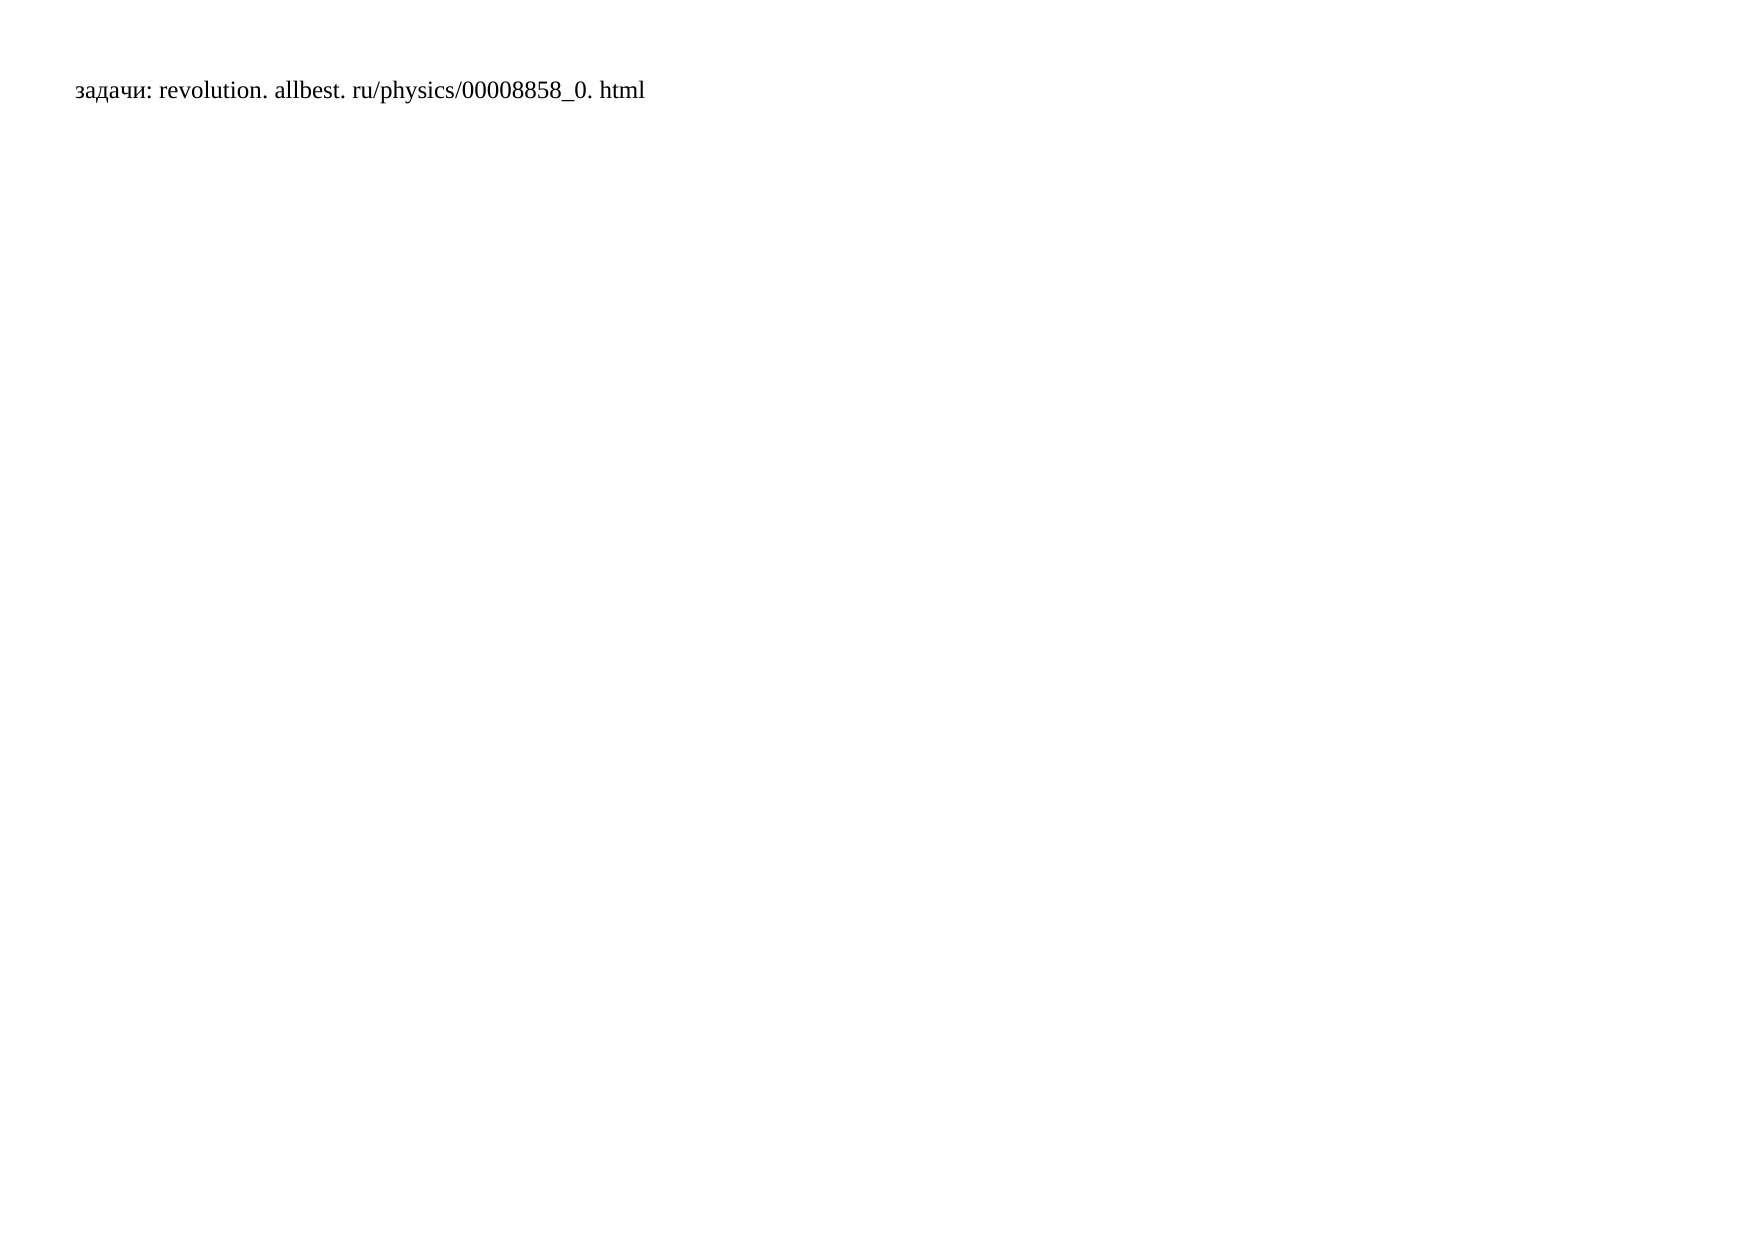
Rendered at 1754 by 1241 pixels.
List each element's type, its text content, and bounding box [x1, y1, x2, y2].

text задачи: revolution. allbest. ru/physics/00008858_0. html [75, 75, 1679, 104]
